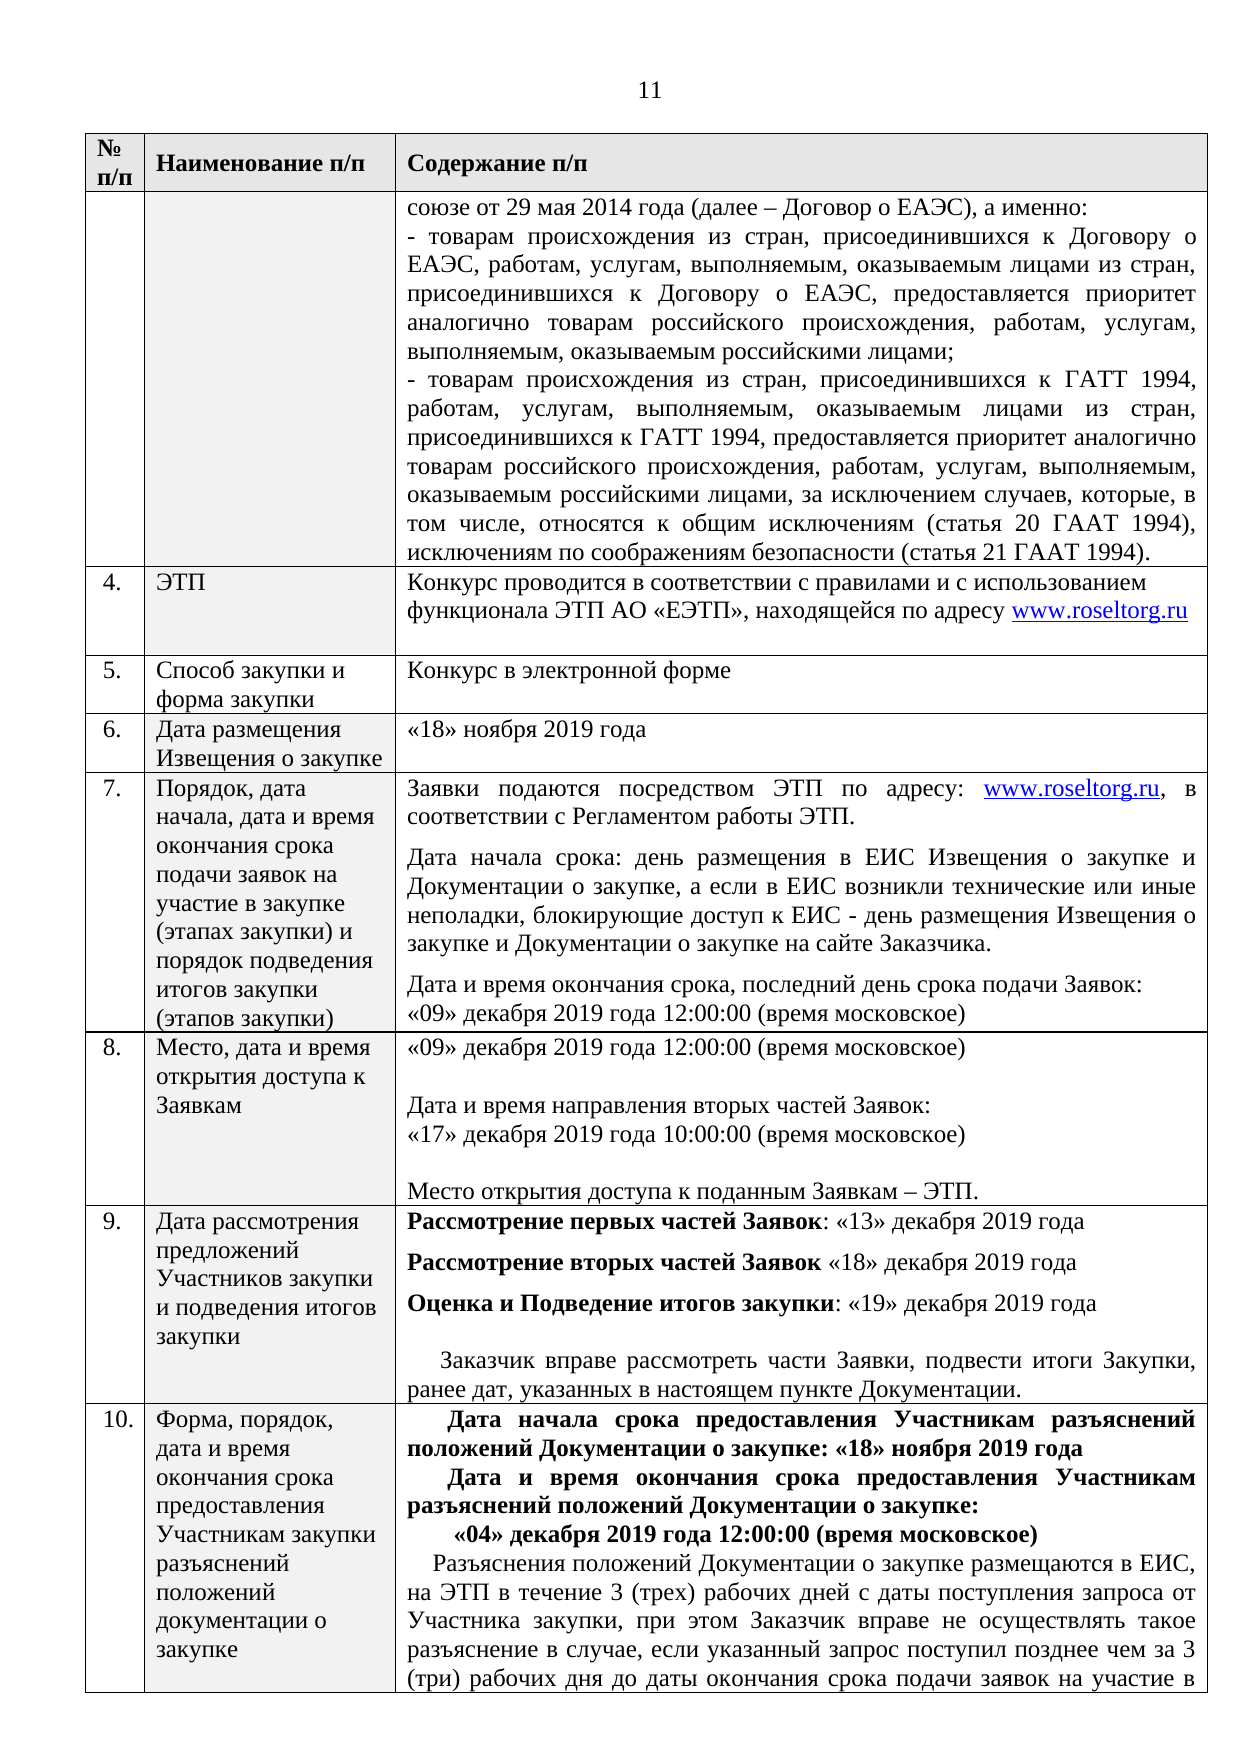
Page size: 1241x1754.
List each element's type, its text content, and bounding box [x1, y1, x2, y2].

table_cell Конкурс проводится в соответствии с правилами и с использованием функционала ЭТП АО «ЕЭТП», находящейся по адресу www.roseltorg.ru [396, 567, 1207, 654]
table_cell Порядок, дата начала, дата и время окончания срока подачи заявок на участие в закупке (этапах закупки) и порядок подведения итогов закупки (этапов закупки) [145, 773, 395, 1031]
table_cell Заявки подаются посредством ЭТП по адресу: www.roseltorg.ru, в соответствии с Регламентом работы ЭТП. Дата начала срока: день размещения в ЕИС Извещения о закупке и Документации о закупке, а если в ЕИС возникли технические или иные неполадки, блокирующие доступ к ЕИС - день размещения Извещения о закупке и Документации о закупке на сайте Заказчика. Дата и время окончания срока, последний день срока подачи Заявок: 12:00:00 (время московское) [396, 773, 1207, 1031]
table_header Содержание п/п [396, 134, 1207, 191]
table_cell Конкурс в электронной форме [396, 656, 1207, 713]
table_cell [86, 714, 144, 772]
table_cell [145, 1404, 395, 1692]
table_cell [86, 656, 144, 713]
table_cell [86, 773, 144, 1031]
table_cell [86, 1206, 144, 1403]
table_cell ЭТП [145, 567, 395, 654]
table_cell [145, 192, 395, 566]
table_header Наименование п/п [145, 134, 395, 191]
table_cell [86, 1033, 144, 1205]
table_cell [396, 1404, 1207, 1692]
table_cell Дата размещения Извещения о закупке [145, 714, 395, 772]
table_header № п/п [86, 134, 144, 191]
table_cell Рассмотрение первых частей Заявок: Рассмотрение вторых частей Заявок Оценка и Подведение итогов закупки: Заказчик вправе рассмотреть части Заявки, подвести итоги Закупки, ранее дат, указанных в настоящем пункте Документации. [396, 1206, 1207, 1403]
table_cell 12:00:00 (время московское) Дата и время направления вторых частей Заявок: 10:00:00 (время московское) Место открытия доступа к поданным Заявкам – ЭТП. [396, 1033, 1207, 1205]
table_cell [86, 567, 144, 654]
table_cell [86, 192, 144, 566]
table_cell Дата рассмотрения предложений Участников закупки и подведения итогов закупки [145, 1206, 395, 1403]
table_cell [86, 1404, 144, 1692]
table_cell [396, 714, 1207, 772]
table_cell Место, дата и время открытия доступа к Заявкам [145, 1033, 395, 1205]
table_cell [396, 192, 1207, 566]
table_cell Способ закупки и форма закупки [145, 656, 395, 713]
